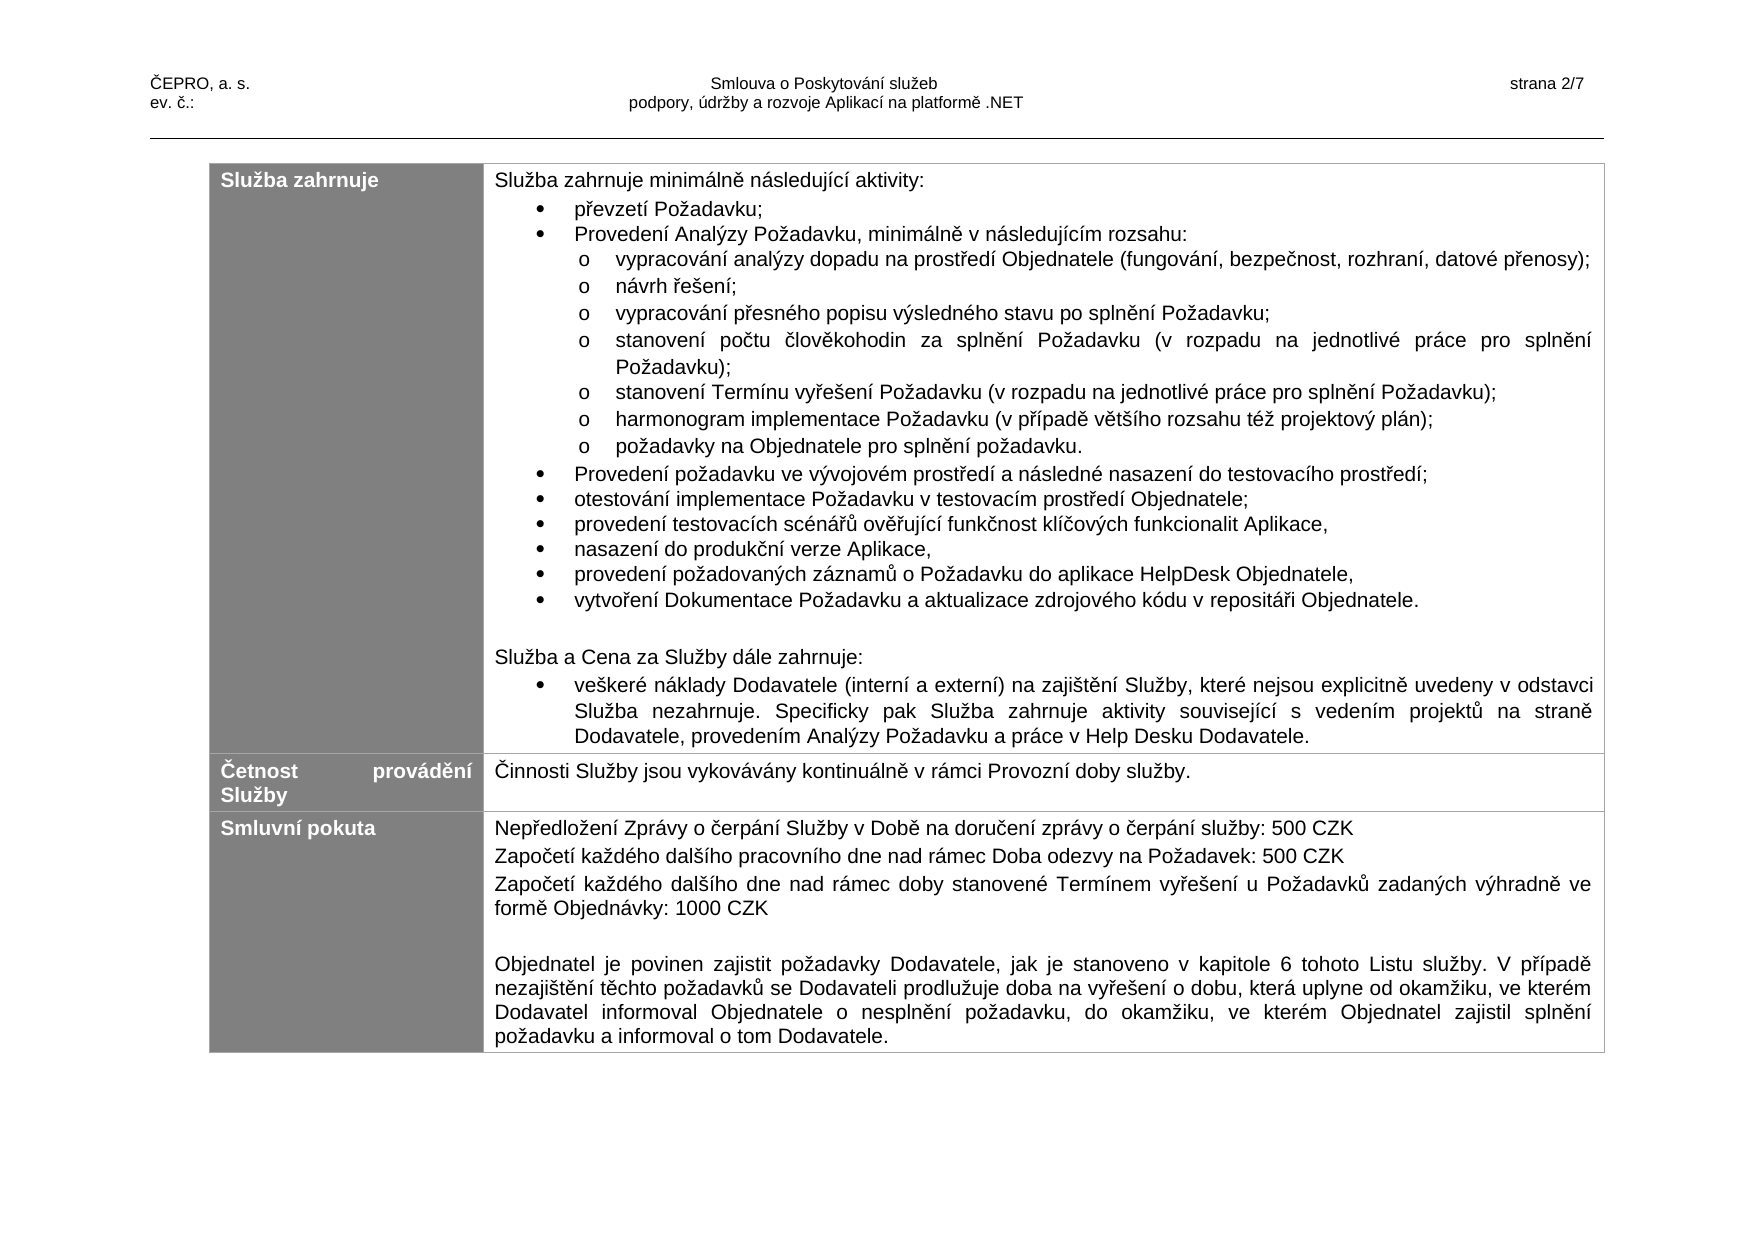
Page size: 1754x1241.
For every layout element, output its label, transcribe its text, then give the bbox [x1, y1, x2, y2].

table_cell Služba zahrnuje [210, 164, 483, 753]
table_cell Četnost provádění Služby [210, 754, 483, 811]
table_cell Nepředložení Zprávy o čerpání Služby v Době na doručení zprávy o čerpání služby: 500 CZK Započetí každého dalšího pracovního dne nad rámec Doba odezvy na Požadavek: 500 CZK Započetí každého dalšího dne nad rámec doby stanovené Termínem vyřešení u Požadavků zadaných výhradně ve formě Objednávky: 1000 CZK Objednatel je povinen zajistit požadavky Dodavatele, jak je stanoveno v kapitole 6 tohoto Listu služby. V případě nezajištění těchto požadavků se Dodavateli prodlužuje doba na vyřešení o dobu, která uplyne od okamžiku, ve kterém Dodavatel informoval Objednatele o nesplnění požadavku, do okamžiku, ve kterém Objednatel zajistil splnění požadavku a informoval o tom Dodavatele. [484, 812, 1604, 1052]
table_cell Služba zahrnuje minimálně následující aktivity: převzetí Požadavku; Provedení Analýzy Požadavku, minimálně v následujícím rozsahu: vypracování analýzy dopadu na prostředí Objednatele (fungování, bezpečnost, rozhraní, datové přenosy); návrh řešení; vypracování přesného popisu výsledného stavu po splnění Požadavku; stanovení počtu člověkohodin za splnění Požadavku (v rozpadu na jednotlivé práce pro splnění Požadavku); stanovení Termínu vyřešení Požadavku (v rozpadu na jednotlivé práce pro splnění Požadavku); harmonogram implementace Požadavku (v případě většího rozsahu též projektový plán); požadavky na Objednatele pro splnění požadavku. Provedení požadavku ve vývojovém prostředí a následné nasazení do testovacího prostředí; otestování implementace Požadavku v testovacím prostředí Objednatele; provedení testovacích scénářů ověřující funkčnost klíčových funkcionalit Aplikace, nasazení do produkční verze Aplikace, provedení požadovaných záznamů o Požadavku do aplikace HelpDesk Objednatele, vytvoření Dokumentace Požadavku a aktualizace zdrojového kódu v repositáři Objednatele. Služba a Cena za Služby dále zahrnuje: veškeré náklady Dodavatele (interní a externí) na zajištění Služby, které nejsou explicitně uvedeny v odstavci Služba nezahrnuje. Specificky pak Služba zahrnuje aktivity související s vedením projektů na straně Dodavatele, provedením Analýzy Požadavku a práce v Help Desku Dodavatele. [484, 164, 1604, 753]
table_cell Činnosti Služby jsou vykovávány kontinuálně v rámci Provozní doby služby. [484, 754, 1604, 811]
table_cell Smluvní pokuta [210, 812, 483, 1052]
